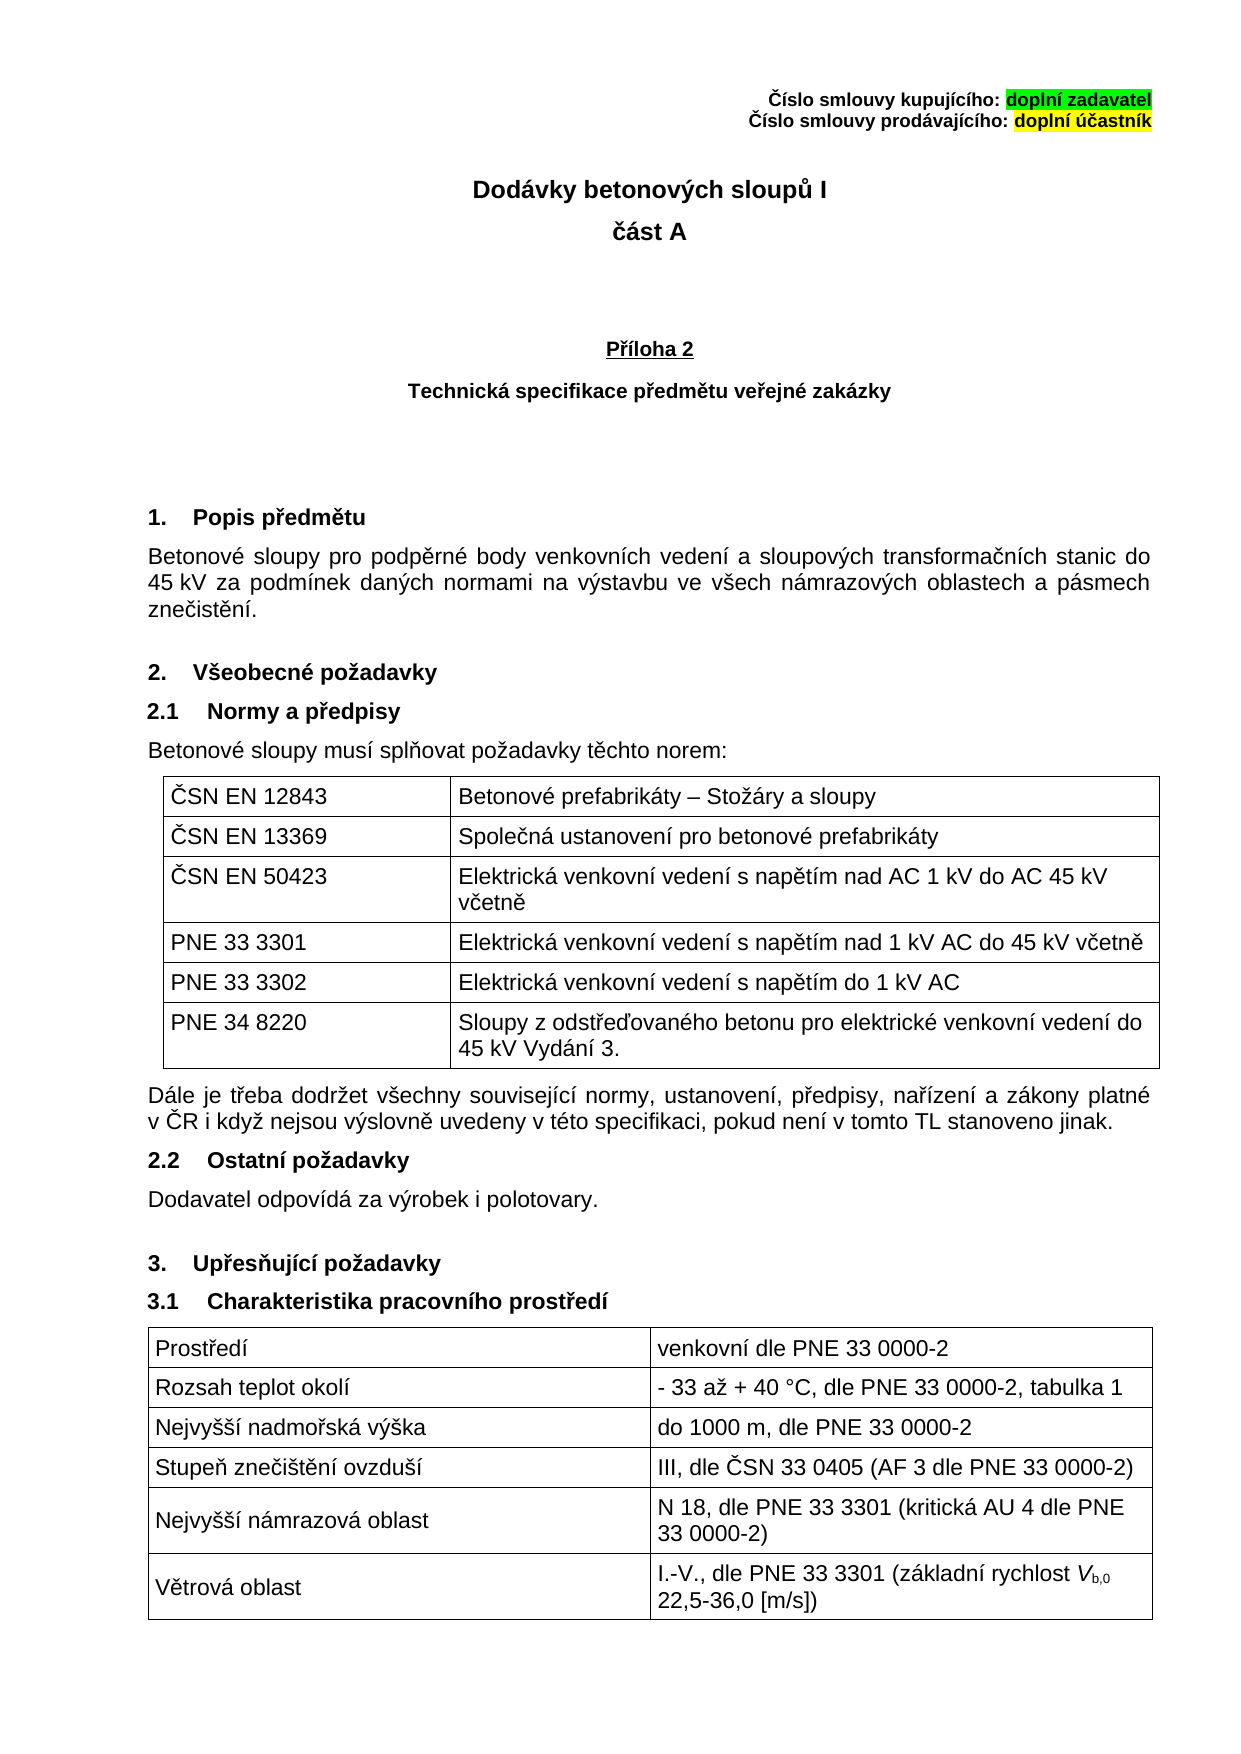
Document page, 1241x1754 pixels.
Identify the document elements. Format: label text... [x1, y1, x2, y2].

subtitle Normy a předpisy [147, 698, 1152, 724]
table_cell Elektrická venkovní vedení s napětím nad 1 kV AC do 45 kV včetně [451, 923, 1159, 962]
table_cell ČSN EN 50423 [164, 857, 450, 922]
table_cell PNE 33 3301 [164, 923, 450, 962]
subtitle Ostatní požadavky [148, 1147, 1152, 1173]
text Dále je třeba dodržet všechny související normy, ustanovení, předpisy, nařízení a zákony platné v ČR i když nejsou výslovně uvedeny v této specifikaci, pokud není v tomto TL stanoveno jinak. [148, 1082, 1152, 1134]
text Dodavatel odpovídá za výrobek i polotovary. [148, 1186, 1152, 1212]
table_cell - 33 až + 40 °C, dle PNE 33 0000-2, tabulka 1 [651, 1368, 1152, 1407]
table_header venkovní dle PNE 33 0000-2 [651, 1328, 1152, 1367]
table_cell Nejvyšší nadmořská výška [149, 1408, 650, 1447]
table_cell Rozsah teplot okolí [149, 1368, 650, 1407]
table_cell III, dle ČSN 33 0405 (AF 3 dle PNE 33 0000-2) [651, 1448, 1152, 1487]
table_cell Větrová oblast [149, 1554, 650, 1619]
text Technická specifikace předmětu veřejné zakázky [148, 373, 1152, 403]
subtitle Popis předmětu [148, 504, 1152, 530]
table_cell Nejvyšší námrazová oblast [149, 1488, 650, 1553]
table_cell Elektrická venkovní vedení s napětím do 1 kV AC [451, 963, 1159, 1002]
subtitle Všeobecné požadavky [148, 659, 1152, 686]
table_header Betonové prefabrikáty – Stožáry a sloupy [451, 777, 1159, 816]
table_header Prostředí [149, 1328, 650, 1367]
text Betonové sloupy pro podpěrné body venkovních vedení a sloupových transformačních stanic do 45 kV za podmínek daných normami na výstavbu ve všech námrazových oblastech a pásmech znečistění. [148, 543, 1152, 622]
table_cell I.-V., dle PNE 33 3301 (základní rychlost Vb,0 22,5-36,0 [m/s]) [651, 1554, 1152, 1619]
text Příloha 2 [148, 337, 1152, 361]
table_cell PNE 34 8220 [164, 1003, 450, 1068]
table_cell Sloupy z odstřeďovaného betonu pro elektrické venkovní vedení do 45 kV Vydání 3. [451, 1003, 1159, 1068]
table_header ČSN EN 12843 [164, 777, 450, 816]
table_cell N 18, dle PNE 33 3301 (kritická AU 4 dle PNE 33 0000-2) [651, 1488, 1152, 1553]
subtitle Charakteristika pracovního prostředí [147, 1288, 1152, 1315]
table_cell Společná ustanovení pro betonové prefabrikáty [451, 817, 1159, 856]
table_cell ČSN EN 13369 [164, 817, 450, 856]
table_cell PNE 33 3302 [164, 963, 450, 1002]
table_cell Elektrická venkovní vedení s napětím nad AC 1 kV do AC 45 kV včetně [451, 857, 1159, 922]
text Betonové sloupy musí splňovat požadavky těchto norem: [148, 737, 1152, 763]
subtitle Upřesňující požadavky [148, 1249, 1152, 1276]
table_cell do 1000 m, dle PNE 33 0000-2 [651, 1408, 1152, 1447]
table_cell Stupeň znečištění ovzduší [149, 1448, 650, 1487]
